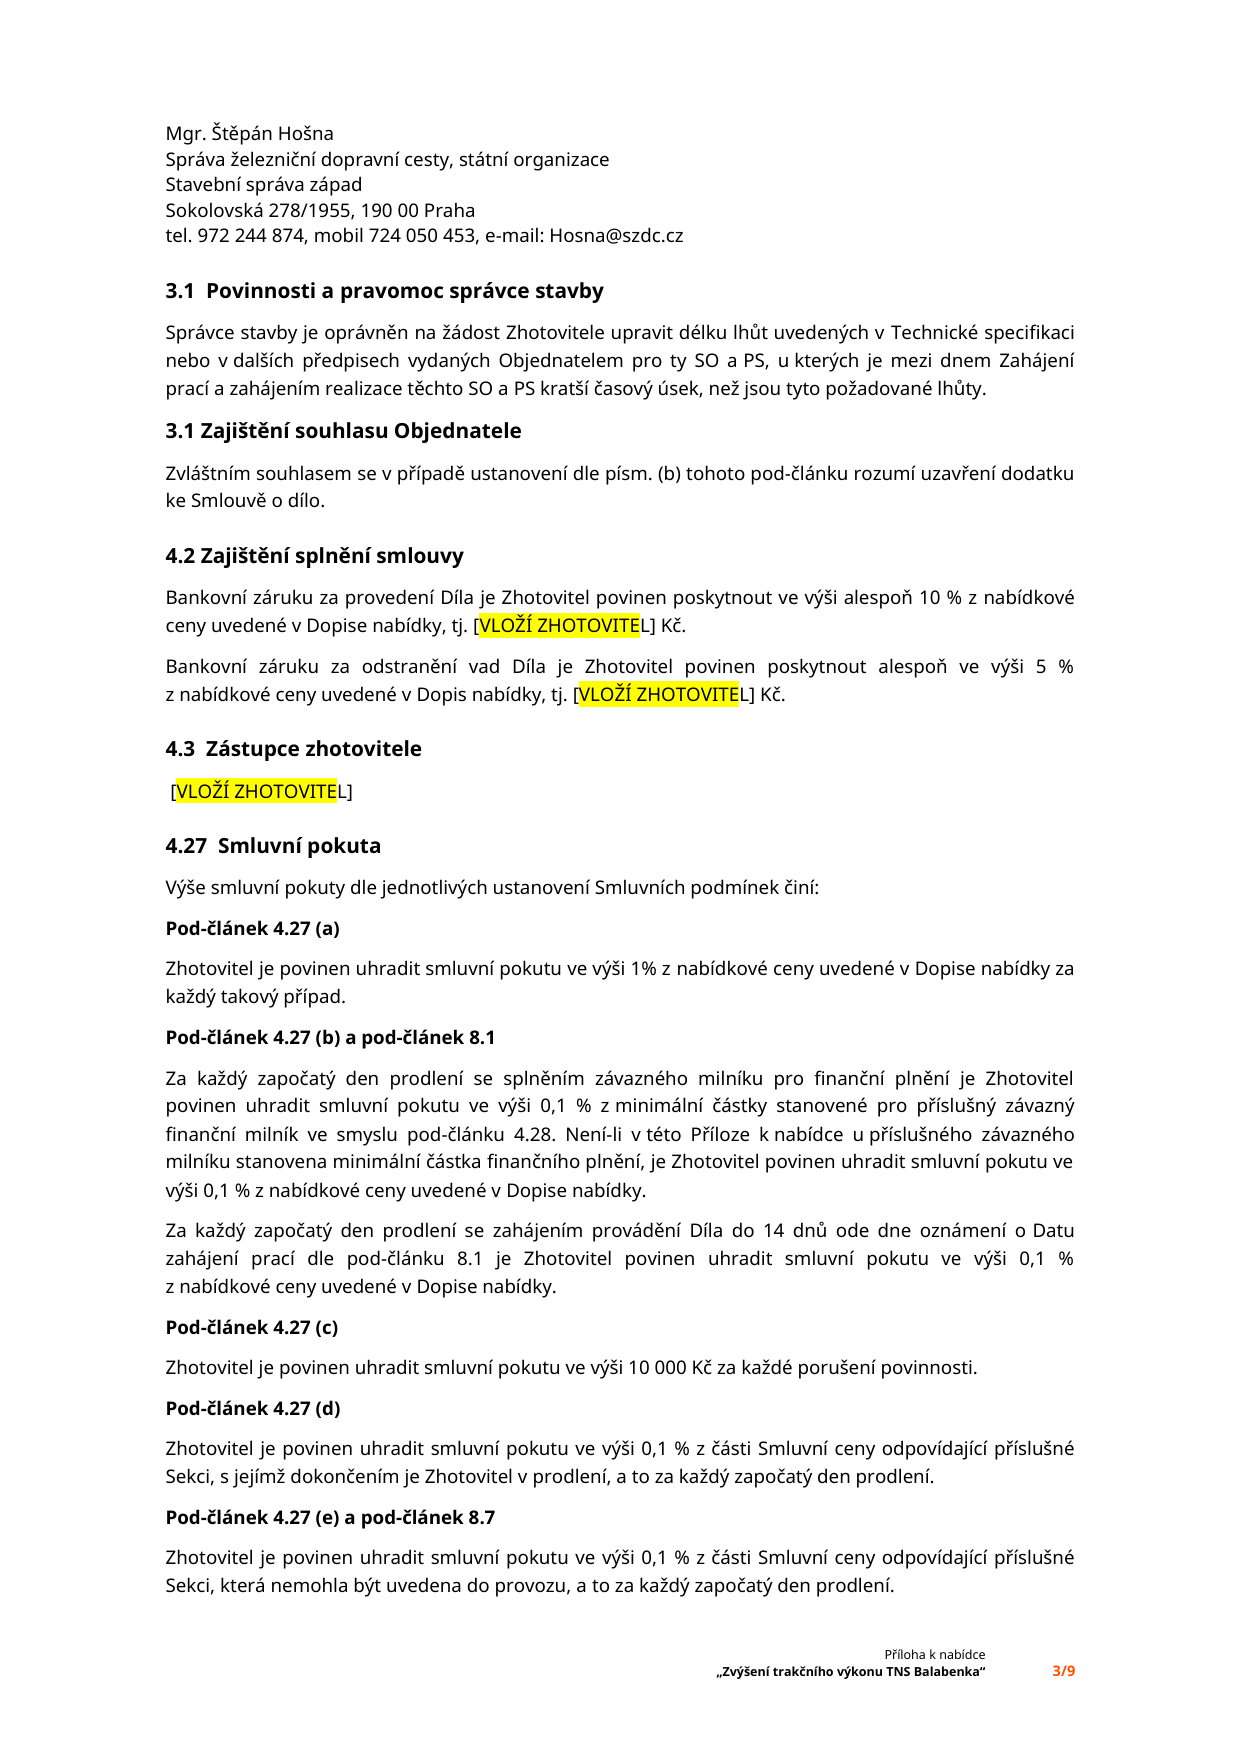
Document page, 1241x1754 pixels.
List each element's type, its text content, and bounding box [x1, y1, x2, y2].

text Zhotovitel je povinen uhradit smluvní pokutu ve výši 0,1 % z části Smluvní ceny odpovídající příslušné Sekci, která nemohla být uvedena do provozu, a to za každý započatý den prodlení. [165, 1544, 1075, 1598]
text Výše smluvní pokuty dle jednotlivých ustanovení Smluvních podmínek činí: [165, 875, 1075, 900]
text Správce stavby je oprávněn na žádost Zhotovitele upravit délku lhůt uvedených v Technické specifikaci nebo v dalších předpisech vydaných Objednatelem pro ty SO a PS, u kterých je mezi dnem Zahájení prací a zahájením realizace těchto SO a PS kratší časový úsek, než jsou tyto požadované lhůty. [165, 319, 1075, 401]
text 4.2 Zajištění splnění smlouvy [165, 541, 1075, 569]
text 3.1 Povinnosti a pravomoc správce stavby [165, 276, 1075, 304]
text Zhotovitel je povinen uhradit smluvní pokutu ve výši 10 000 Kč za každé porušení povinnosti. [165, 1354, 1075, 1380]
text Stavební správa západ [165, 172, 1075, 197]
text Pod-článek 4.27 (e) a pod-článek 8.7 [165, 1504, 1075, 1529]
text 4.3 Zástupce zhotovitele [165, 734, 1075, 763]
text Pod-článek 4.27 (b) a pod-článek 8.1 [165, 1024, 1075, 1050]
text Zvláštním souhlasem se v případě ustanovení dle písm. (b) tohoto pod-článku rozumí uzavření dodatku ke Smlouvě o dílo. [165, 460, 1075, 513]
text 4.27 Smluvní pokuta [165, 831, 1075, 859]
text Pod-článek 4.27 (d) [165, 1395, 1075, 1421]
text Zhotovitel je povinen uhradit smluvní pokutu ve výši 0,1 % z části Smluvní ceny odpovídající příslušné Sekci, s jejímž dokončením je Zhotovitel v prodlení, a to za každý započatý den prodlení. [165, 1436, 1075, 1489]
text Pod-článek 4.27 (a) [165, 915, 1075, 941]
text Za každý započatý den prodlení se splněním závazného milníku pro finanční plnění je Zhotovitel povinen uhradit smluvní pokutu ve výši 0,1 % z minimální částky stanovené pro příslušný závazný finanční milník ve smyslu pod-článku 4.28. Není-li v této Příloze k nabídce u příslušného závazného milníku stanovena minimální částka finančního plnění, je Zhotovitel povinen uhradit smluvní pokutu ve výši 0,1 % z nabídkové ceny uvedené v Dopise nabídky. [165, 1065, 1075, 1202]
text Pod-článek 4.27 (c) [165, 1314, 1075, 1339]
text Správa železniční dopravní cesty, státní organizace [165, 146, 1075, 172]
list Bankovní záruku za provedení Díla je Zhotovitel povinen poskytnout ve výši alespoň 10 % z nabídkové ceny uvedené v Dopise nabídky, tj. [VLOŽÍ ZHOTOVITEL] Kč. [165, 584, 1075, 638]
text tel. 972 244 874, mobil 724 050 453, e-mail: Hosna@szdc.cz [165, 223, 1075, 248]
text 3.1 Zajištění souhlasu Objednatele [165, 416, 1075, 444]
text Sokolovská 278/1955, 190 00 Praha [165, 197, 1075, 223]
text Mgr. Štěpán Hošna [165, 121, 1075, 146]
text Za každý započatý den prodlení se zahájením provádění Díla do 14 dnů ode dne oznámení o Datu zahájení prací dle pod-článku 8.1 je Zhotovitel povinen uhradit smluvní pokutu ve výši 0,1 % z nabídkové ceny uvedené v Dopise nabídky. [165, 1217, 1075, 1299]
text Zhotovitel je povinen uhradit smluvní pokutu ve výši 1% z nabídkové ceny uvedené v Dopise nabídky za každý takový případ. [165, 956, 1075, 1009]
text Bankovní záruku za odstranění vad Díla je Zhotovitel povinen poskytnout alespoň ve výši 5 % z nabídkové ceny uvedené v Dopis nabídky, tj. [VLOŽÍ ZHOTOVITEL] Kč. [165, 653, 1075, 707]
text [VLOŽÍ ZHOTOVITEL] [337, 778, 1075, 803]
